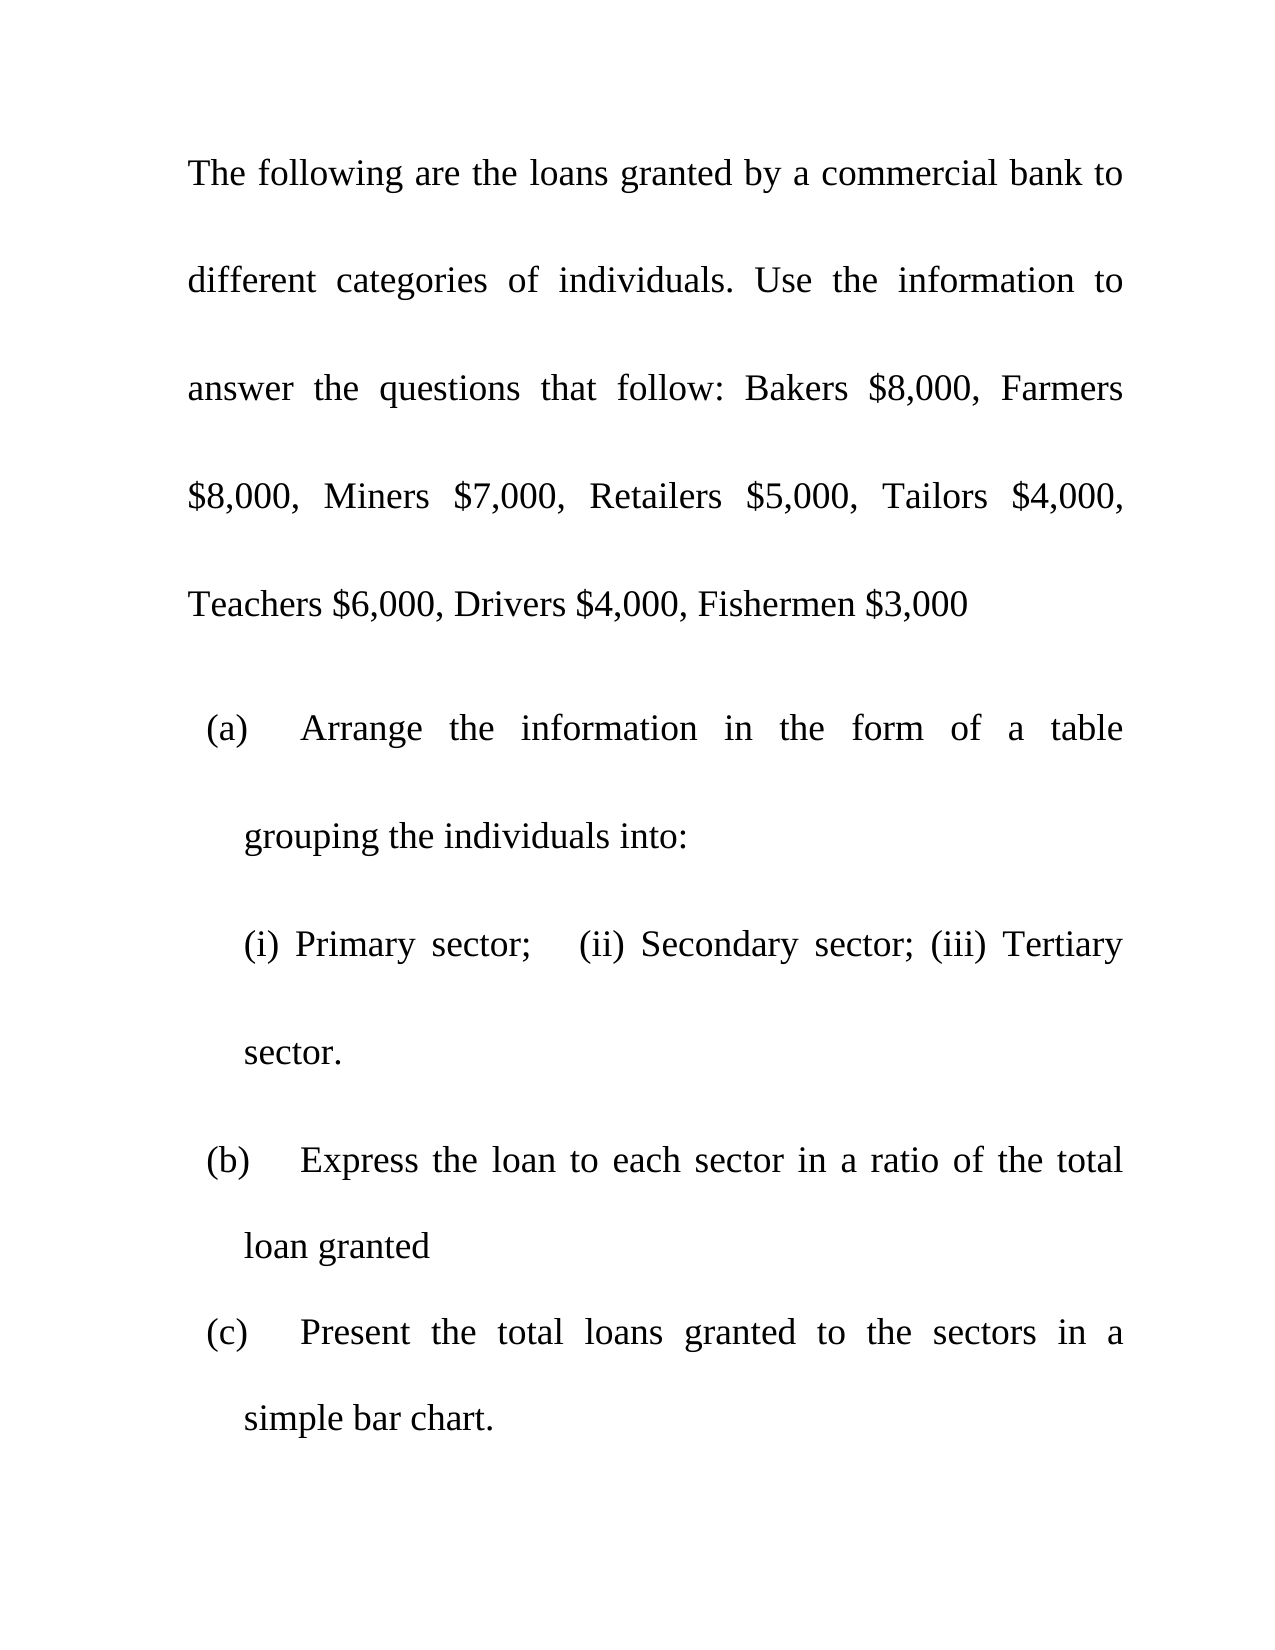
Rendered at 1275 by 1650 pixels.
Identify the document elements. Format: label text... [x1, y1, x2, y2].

list (i) Primary sector; (ii) Secondary sector; (iii) Tertiary sector. [244, 921, 1125, 1072]
list Arrange the information in the form of a table grouping the individuals into: [206, 706, 1125, 857]
list Express the loan to each sector in a ratio of the total loan granted [206, 1137, 1125, 1266]
list Present the total loans granted to the sectors in a simple bar chart. [206, 1309, 1125, 1439]
text The following are the loans granted by a commercial bank to different categories of individuals. Use the information to answer the questions that follow: Bakers $8,000, Farmers $8,000, Miners $7,000, Retailers $5,000, Tailors $4,000, Teachers $6,000, Drivers $4,000, Fishermen $3,000 [187, 150, 1125, 624]
